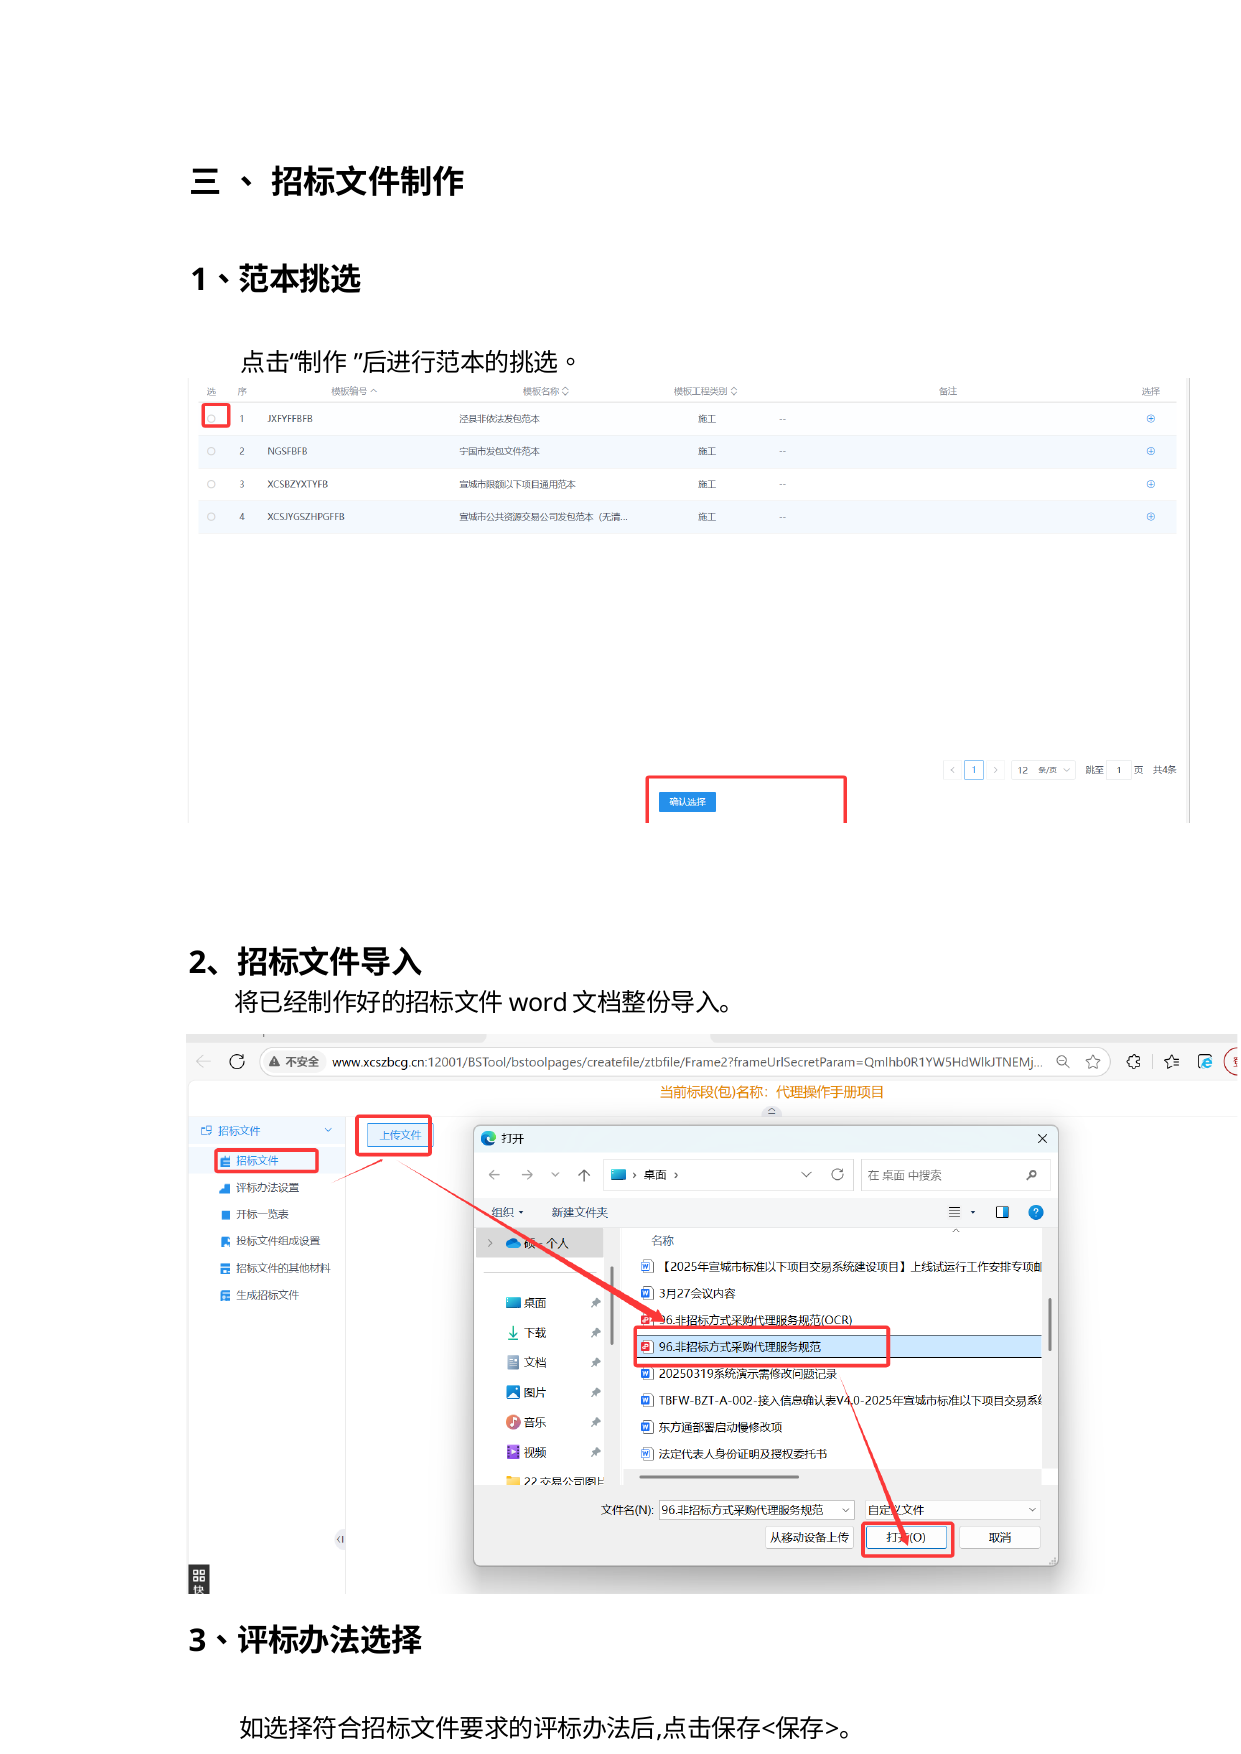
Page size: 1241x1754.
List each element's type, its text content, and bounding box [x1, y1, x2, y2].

text 1、范本挑选 [190, 259, 1054, 298]
text 点击“制作 ”后进行范本的挑选。 [240, 347, 1054, 378]
text 三 、 招标文件制作 [189, 161, 1054, 208]
text 2、招标文件导入 [188, 940, 1054, 982]
text 3、评标办法选择 [188, 1620, 1054, 1659]
picture [186, 1034, 1238, 1594]
picture [187, 378, 1190, 823]
text 将已经制作好的招标文件word文档整份导入。 [186, 982, 1054, 1034]
text 如选择符合招标文件要求的评标办法后,点击保存<保存>。 [189, 1709, 1053, 1745]
